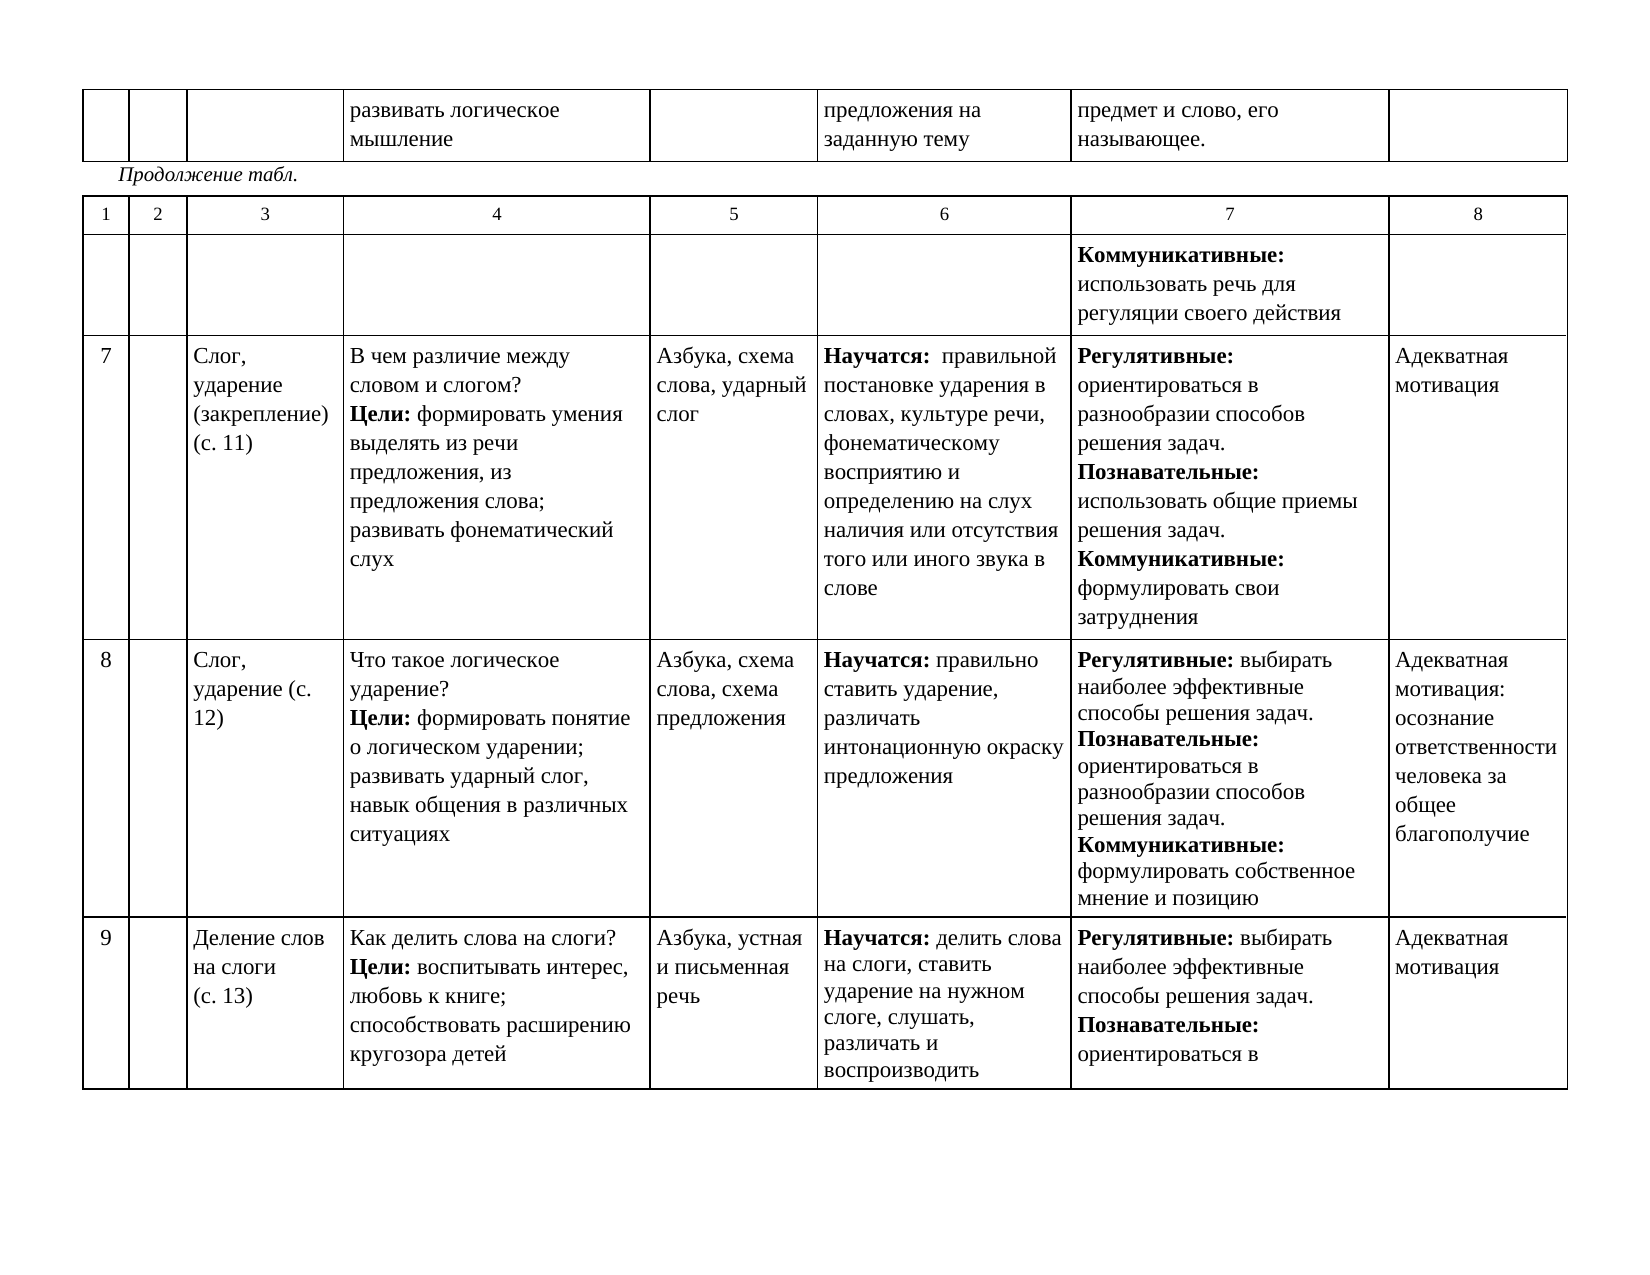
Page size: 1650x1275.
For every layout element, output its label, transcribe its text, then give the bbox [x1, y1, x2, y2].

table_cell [188, 90, 343, 161]
table_cell 8 [84, 640, 128, 916]
table_cell [818, 235, 1070, 335]
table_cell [344, 918, 649, 1088]
table_cell Слог, ударение (закрепление) (с. 11) [188, 336, 343, 638]
table_cell Коммуникативные: использовать речь для регуляции своего действия [1072, 235, 1388, 335]
table_cell Научатся: правильной постановке ударения в словах, культуре речи, фонематическому восприятию и определению на слух наличия или отсутствия того или иного звука в слове [818, 336, 1070, 638]
text Продолжение табл. [118, 162, 1532, 186]
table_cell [1390, 916, 1567, 1088]
table_cell Адекватная мотивация: осознание ответственности человека за общее благополучие [1390, 639, 1567, 916]
table_cell [130, 235, 186, 335]
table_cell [818, 918, 1070, 1088]
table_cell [188, 918, 343, 1088]
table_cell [1072, 918, 1388, 1088]
table_header 7 [1072, 197, 1388, 233]
table_cell 6 [84, 90, 128, 161]
table_cell Регулятивные: ориентироваться в разнообразии способов решения задач. Познавательные: использовать общие приемы решения задач. Коммуникативные: формулировать свои затруднения [1072, 336, 1388, 638]
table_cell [818, 90, 1070, 161]
table_cell В чем различие между словом и слогом? Цели: формировать умения выделять из речи предложения, из предложения слова; развивать фонематический слух [344, 336, 649, 638]
table_cell Научатся: правильно ставить ударение, различать интонационную окраску предложения [818, 640, 1070, 916]
table_cell [130, 918, 186, 1088]
table_cell Адекватная мотивация [1390, 335, 1567, 638]
table_cell [188, 235, 343, 335]
table_header 1 [84, 197, 128, 233]
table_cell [651, 90, 817, 161]
table_header 5 [651, 197, 817, 233]
table_cell Азбука, схема слова, ударный слог [651, 336, 817, 638]
table_header 6 [818, 197, 1070, 233]
table_cell [130, 640, 186, 916]
table_cell [130, 336, 186, 638]
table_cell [1390, 90, 1567, 161]
table_cell [651, 235, 817, 335]
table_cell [651, 918, 817, 1088]
table_cell [1390, 234, 1567, 335]
table_cell Слог, ударение (с. 12) [188, 640, 343, 916]
table_header 4 [344, 197, 649, 233]
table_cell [1072, 90, 1388, 161]
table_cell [344, 90, 649, 161]
table_cell [130, 90, 186, 161]
table_header 8 [1390, 197, 1567, 233]
table_cell [344, 235, 649, 335]
table_cell 7 [84, 336, 128, 638]
table_cell 9 [84, 918, 128, 1088]
table_cell [84, 235, 128, 335]
table_cell Что такое логическое ударение? Цели: формировать понятие о логическом ударении; развивать ударный слог, навык общения в различных ситуациях [344, 640, 649, 916]
table_header 3 [188, 197, 343, 233]
table_cell Регулятивные: выбирать наиболее эффективные способы решения задач. Познавательные: ориентироваться в разнообразии способов решения задач. Коммуникативные: формулировать собственное мнение и позицию [1072, 640, 1388, 916]
table_cell Азбука, схема слова, схема предложения [651, 640, 817, 916]
table_header 2 [130, 197, 186, 233]
